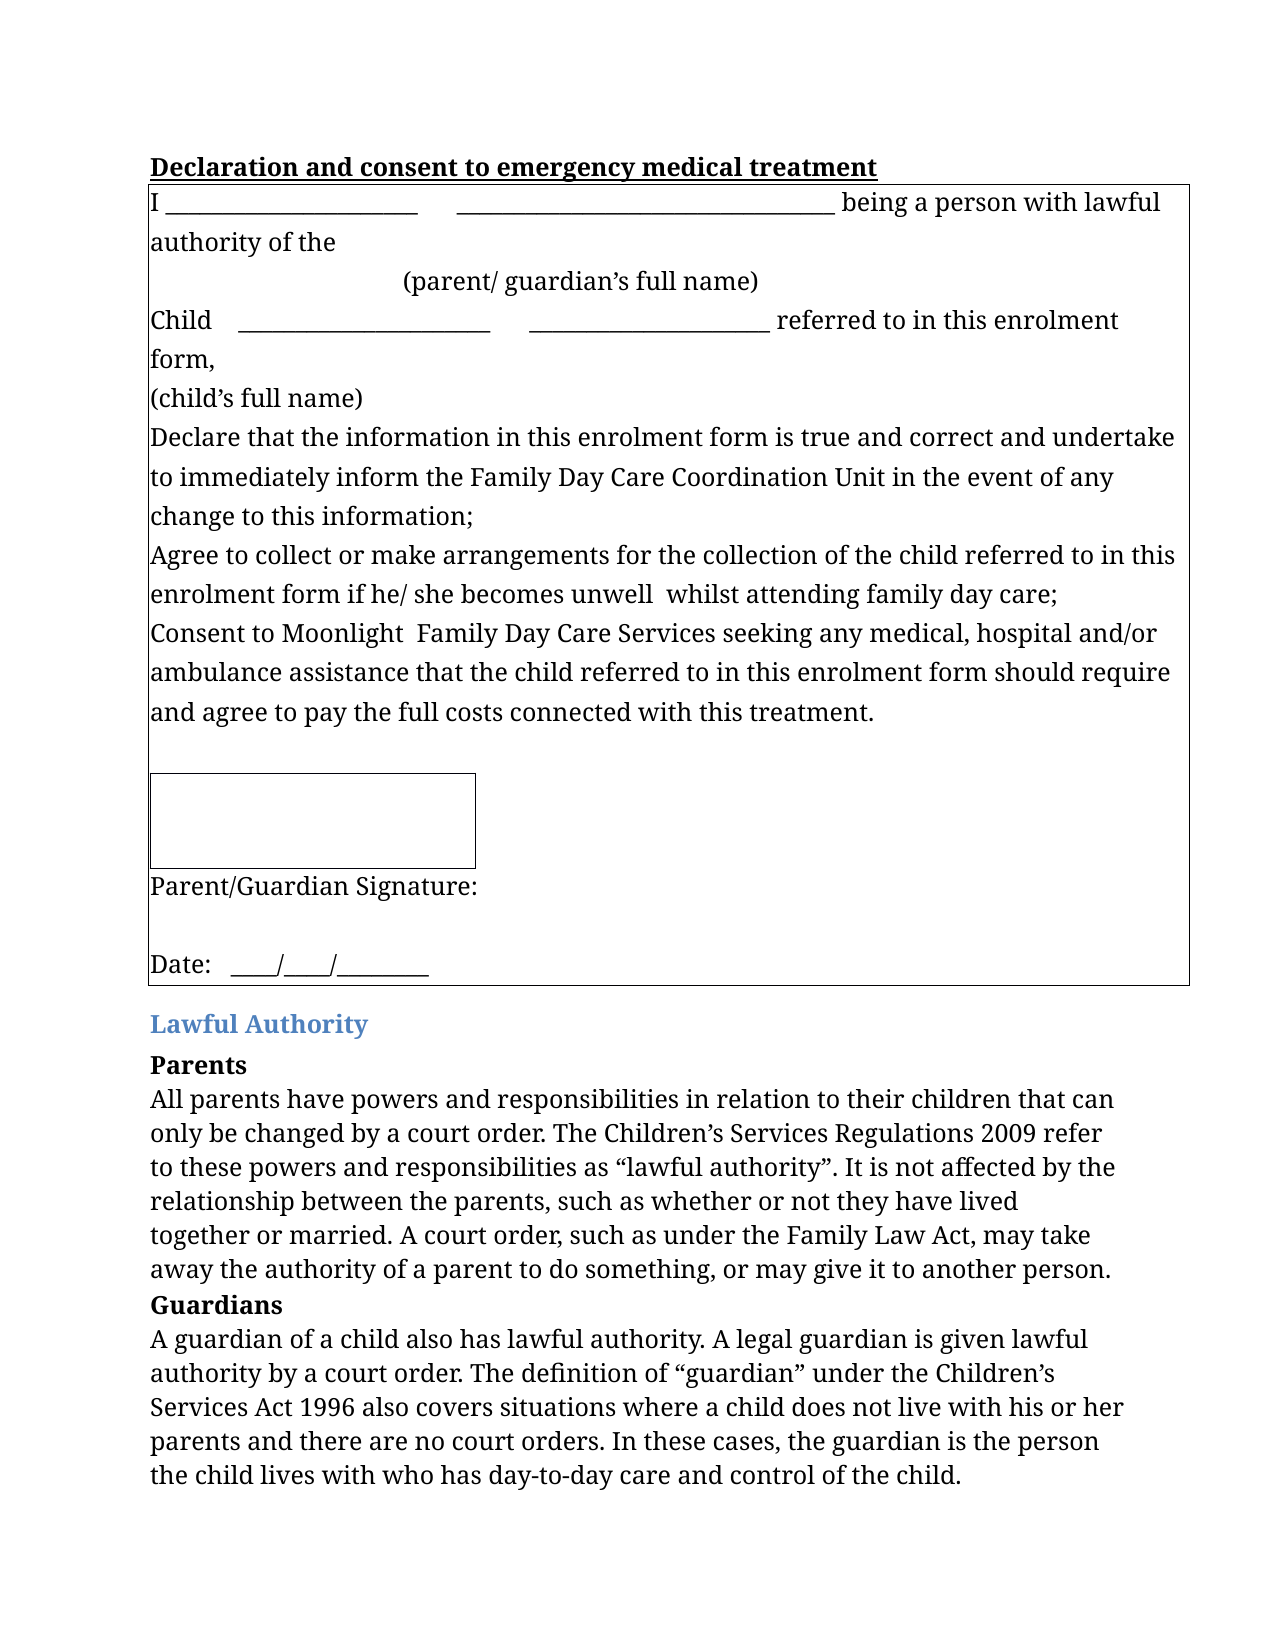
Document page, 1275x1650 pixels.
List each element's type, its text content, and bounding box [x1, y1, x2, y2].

subtitle Lawful Authority [150, 1007, 1125, 1041]
subtitle Guardians [150, 1286, 1125, 1321]
text All parents have powers and responsibilities in relation to their children that can only be changed by a court order. The Children’s Services Regulations 2009 refer to these powers and responsibilities as “lawful authority”. It is not affected by the relationship between the parents, such as whether or not they have lived together or married. A court order, such as under the Family Law Act, may take away the authority of a parent to do something, or may give it to another person. [150, 1082, 1125, 1286]
text A guardian of a child also has lawful authority. A legal guardian is given lawful authority by a court order. The definition of “guardian” under the Children’s Services Act 1996 also covers situations where a child does not live with his or her parents and there are no court orders. In these cases, the guardian is the person the child lives with who has day-to-day care and control of the child. [150, 1321, 1125, 1492]
table_header I ______________________ _________________________________ being a person with lawful authority of the (parent/ guardian’s full name) Child ______________________ _____________________ referred to in this enrolment form, (child’s full name) Declare that the information in this enrolment form is true and correct and undertake to immediately inform the Family Day Care Coordination Unit in the event of any change to this information; Agree to collect or make arrangements for the collection of the child referred to in this enrolment form if he/ she becomes unwell whilst attending family day care; Consent to Moonlight Family Day Care Services seeking any medical, hospital and/or ambulance assistance that the child referred to in this enrolment form should require and agree to pay the full costs connected with this treatment. Parent/Guardian Signature: Date: ____/____/________ [149, 185, 1189, 985]
text Declaration and consent to emergency medical treatment [150, 150, 1125, 184]
subtitle Parents [150, 1046, 1125, 1082]
